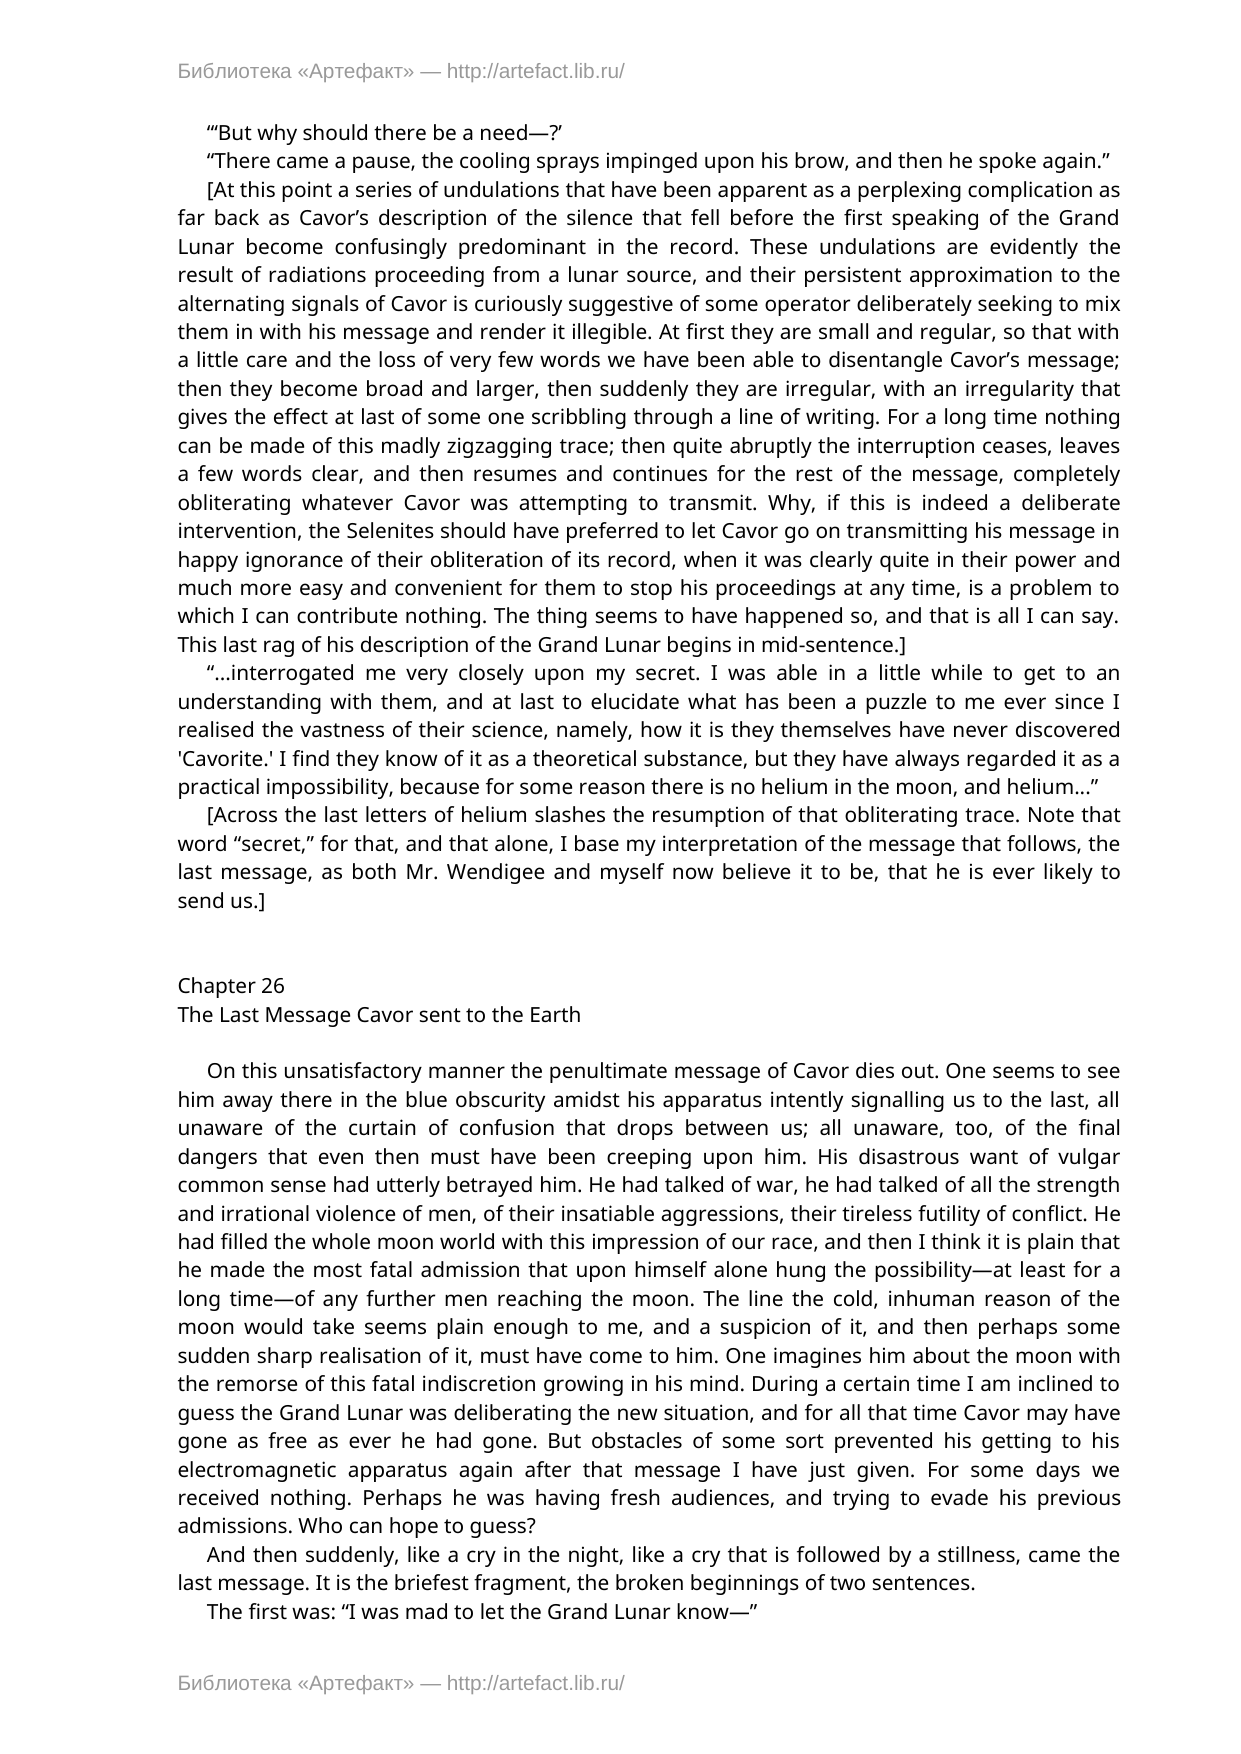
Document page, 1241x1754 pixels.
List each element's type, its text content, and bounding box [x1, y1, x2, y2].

text [Across the last letters of helium slashes the resumption of that obliterating trace. Note that word “secret,” for that, and that alone, I base my interpretation of the message that follows, the last message, as both Mr. Wendigee and myself now believe it to be, that he is ever likely to send us.] [177, 801, 1122, 914]
text “...interrogated me very closely upon my secret. I was able in a little while to get to an understanding with them, and at last to elucidate what has been a puzzle to me ever since I realised the vastness of their science, namely, how it is they themselves have never discovered 'Cavorite.' I find they know of it as a theoretical substance, but they have always regarded it as a practical impossibility, because for some reason there is no helium in the moon, and helium...” [177, 658, 1122, 801]
subtitle Chapter 26 [177, 971, 1122, 1000]
text On this unsatisfactory manner the penultimate message of Cavor dies out. One seems to see him away there in the blue obscurity amidst his apparatus intently signalling us to the last, all unaware of the curtain of confusion that drops between us; all unaware, too, of the final dangers that even then must have been creeping upon him. His disastrous want of vulgar common sense had utterly betrayed him. He had talked of war, he had talked of all the strength and irrational violence of men, of their insatiable aggressions, their tireless futility of conflict. He had filled the whole moon world with this impression of our race, and then I think it is plain that he made the most fatal admission that upon himself alone hung the possibility—at least for a long time—of any further men reaching the moon. The line the cold, inhuman reason of the moon would take seems plain enough to me, and a suspicion of it, and then perhaps some sudden sharp realisation of it, must have come to him. One imagines him about the moon with the remorse of this fatal indiscretion growing in his mind. During a certain time I am inclined to guess the Grand Lunar was deliberating the new situation, and for all that time Cavor may have gone as free as ever he had gone. But obstacles of some sort prevented his getting to his electromagnetic apparatus again after that message I have just given. For some days we received nothing. Perhaps he was having fresh audiences, and trying to evade his previous admissions. Who can hope to guess? [177, 1057, 1122, 1540]
text [At this point a series of undulations that have been apparent as a perplexing complication as far back as Cavor’s description of the silence that fell before the first speaking of the Grand Lunar become confusingly predominant in the record. These undulations are evidently the result of radiations proceeding from a lunar source, and their persistent approximation to the alternating signals of Cavor is curiously suggestive of some operator deliberately seeking to mix them in with his message and render it illegible. At first they are small and regular, so that with a little care and the loss of very few words we have been able to disentangle Cavor’s message; then they become broad and larger, then suddenly they are irregular, with an irregularity that gives the effect at last of some one scribbling through a line of writing. For a long time nothing can be made of this madly zigzagging trace; then quite abruptly the interruption ceases, leaves a few words clear, and then resumes and continues for the rest of the message, completely obliterating whatever Cavor was attempting to transmit. Why, if this is indeed a deliberate intervention, the Selenites should have preferred to let Cavor go on transmitting his message in happy ignorance of their obliteration of its record, when it was clearly quite in their power and much more easy and convenient for them to stop his proceedings at any time, is a problem to which I can contribute nothing. The thing seems to have happened so, and that is all I can say. This last rag of his description of the Grand Lunar begins in mid-sentence.] [177, 175, 1122, 658]
text The first was: “I was mad to let the Grand Lunar know—” [177, 1597, 1122, 1625]
text And then suddenly, like a cry in the night, like a cry that is followed by a stillness, came the last message. It is the briefest fragment, the broken beginnings of two sentences. [177, 1540, 1122, 1597]
subtitle The Last Message Cavor sent to the Earth [177, 1000, 1122, 1028]
text “There came a pause, the cooling sprays impinged upon his brow, and then he spoke again.” [177, 147, 1122, 175]
text “‘But why should there be a need—?’ [177, 118, 1122, 147]
